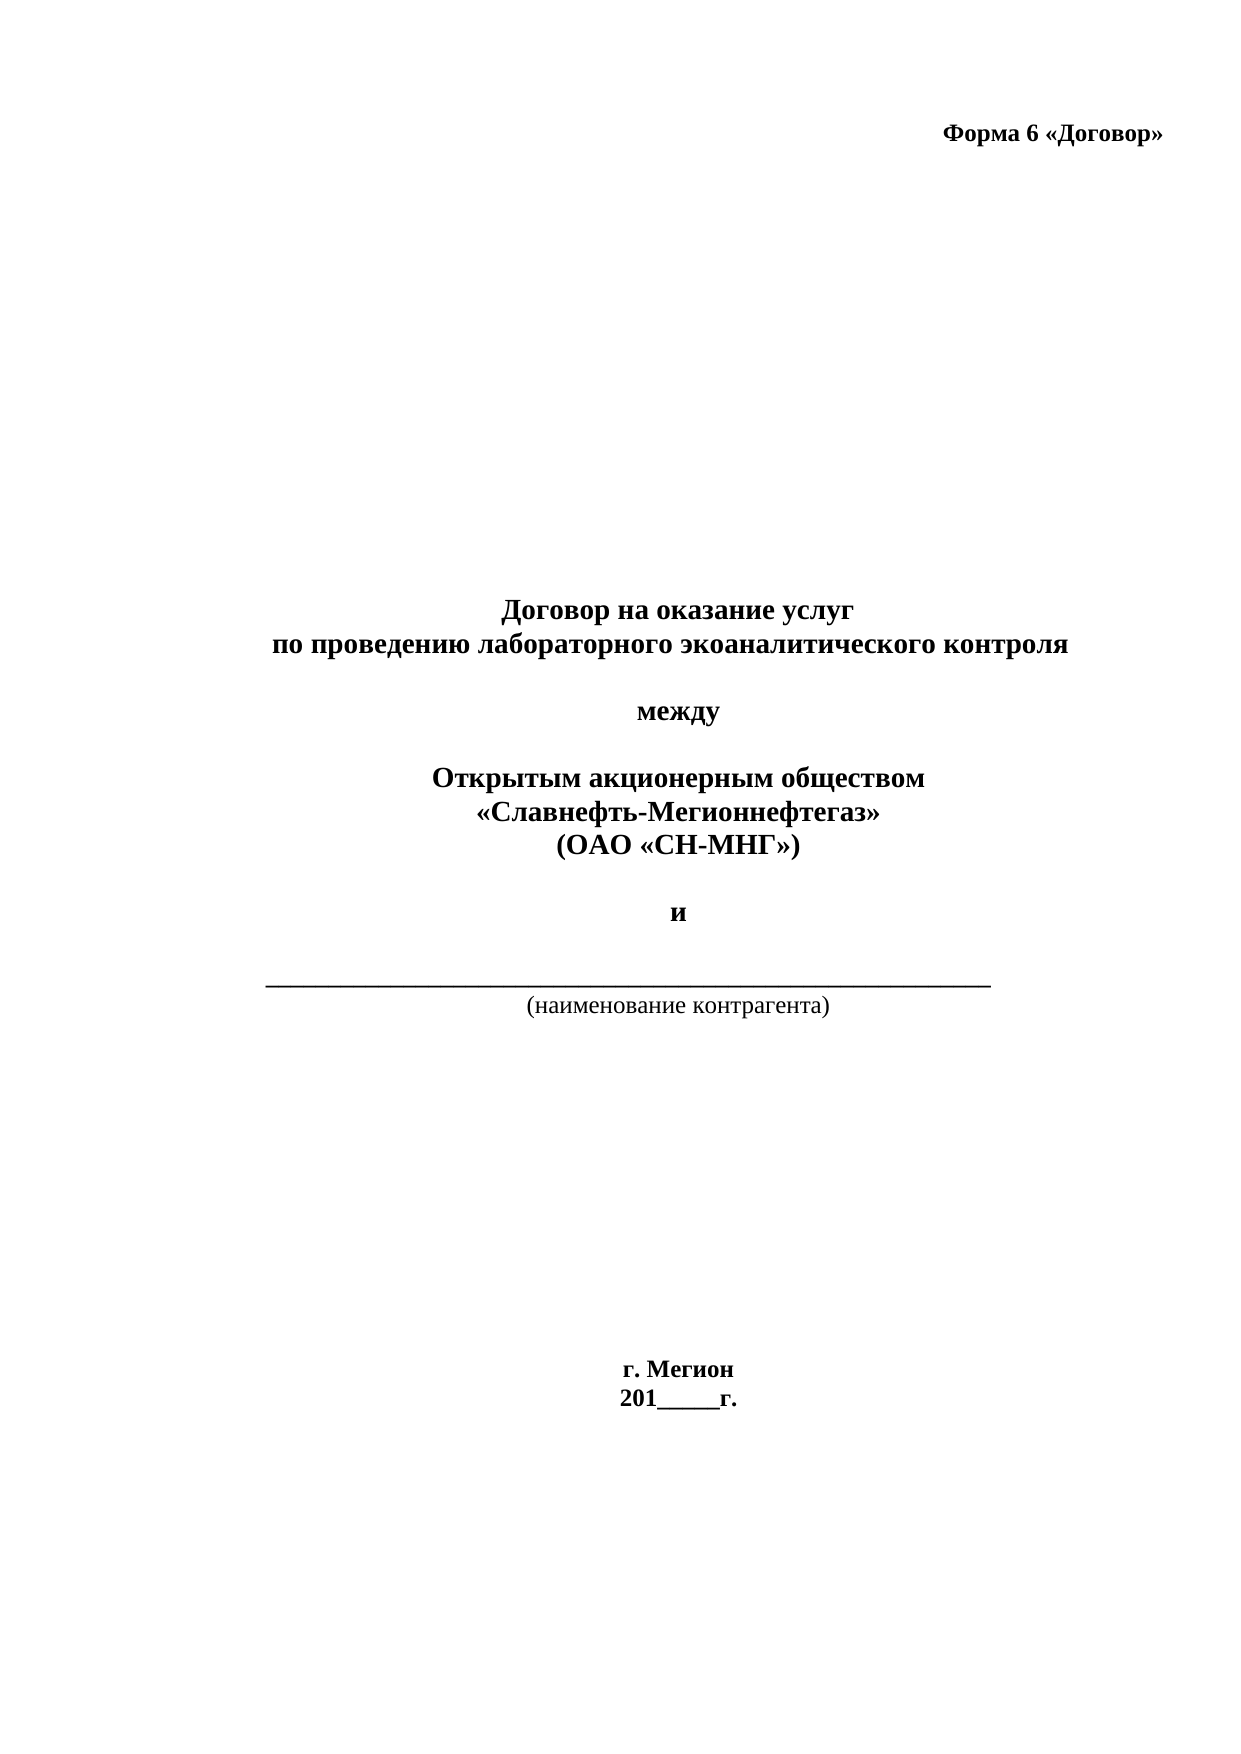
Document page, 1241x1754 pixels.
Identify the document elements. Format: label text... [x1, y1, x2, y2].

text между [118, 693, 1163, 727]
text Форма 6 «Договор» [118, 118, 1163, 147]
text г. Мегион [118, 1354, 1163, 1383]
text Договор на оказание услуг [118, 592, 1163, 626]
text (наименование контрагента) [118, 990, 1163, 1019]
text 201_____г. [118, 1383, 1163, 1412]
text __________________________________________________________ [191, 961, 1163, 990]
text по проведению лабораторного экоаналитического контроля [118, 626, 1163, 659]
text и [118, 894, 1163, 928]
text Открытым акционерным обществом [118, 760, 1163, 794]
text «Славнефть-Мегионнефтегаз» [118, 794, 1163, 827]
text (ОАО «СН-МНГ») [118, 827, 1163, 861]
